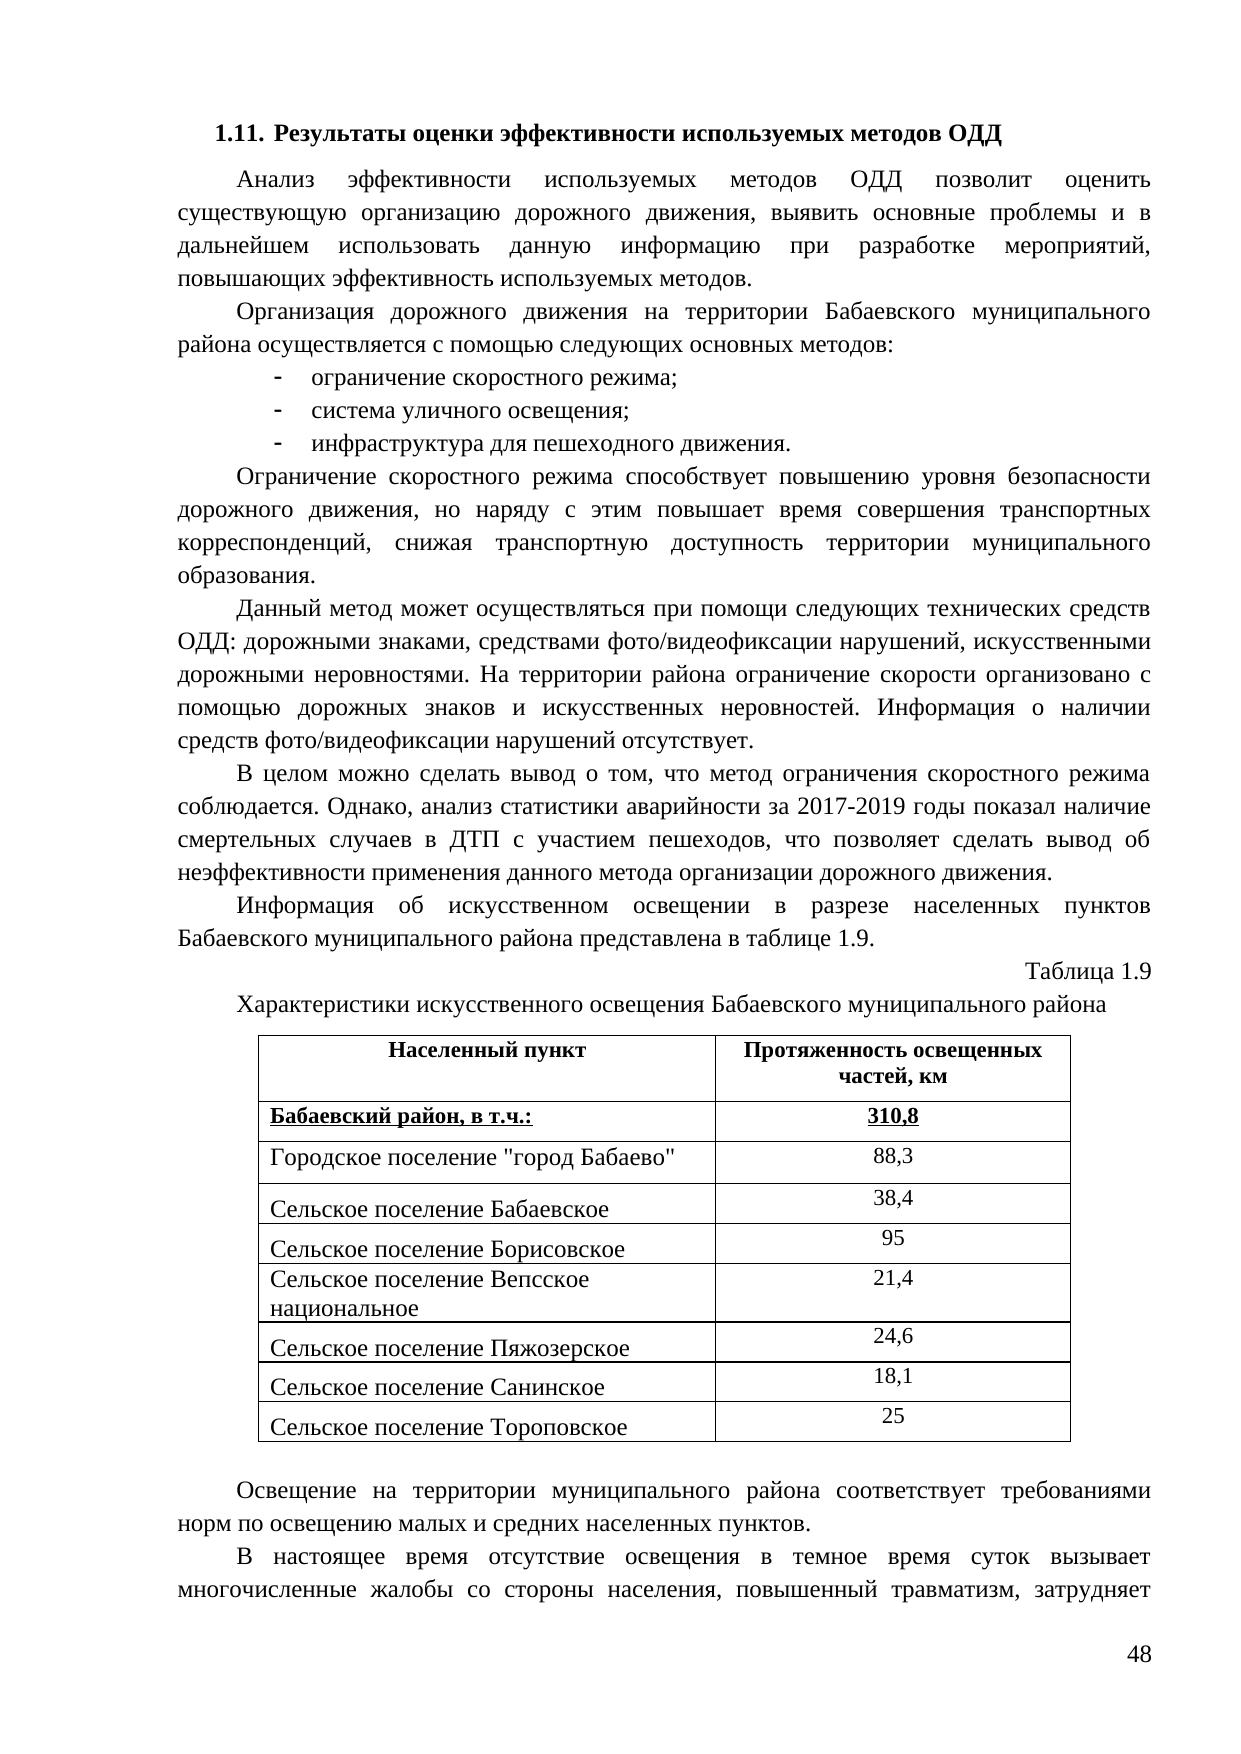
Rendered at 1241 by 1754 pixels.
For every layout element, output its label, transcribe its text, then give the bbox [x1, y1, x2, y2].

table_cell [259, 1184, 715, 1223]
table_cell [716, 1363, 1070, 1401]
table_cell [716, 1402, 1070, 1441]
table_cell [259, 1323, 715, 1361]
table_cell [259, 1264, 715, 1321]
text Освещение на территории муниципального района соответствует требованиями норм по освещению малых и средних населенных пунктов. [177, 1475, 1152, 1537]
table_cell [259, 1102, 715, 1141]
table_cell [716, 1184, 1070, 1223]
text Организация дорожного движения на территории Бабаевского муниципального района осуществляется с помощью следующих основных методов: [177, 296, 1152, 357]
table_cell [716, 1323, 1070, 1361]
text Ограничение скоростного режима способствует повышению уровня безопасности дорожного движения, но наряду с этим повышает время совершения транспортных корреспонденций, снижая транспортную доступность территории муниципального образования. [177, 461, 1152, 589]
subtitle Результаты оценки эффективности используемых методов ОДД [214, 118, 1152, 147]
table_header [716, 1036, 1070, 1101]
text Характеристики искусственного освещения Бабаевского муниципального района [177, 989, 1152, 1018]
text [177, 1541, 1152, 1603]
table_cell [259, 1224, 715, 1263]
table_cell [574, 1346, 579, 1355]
text Анализ эффективности используемых методов ОДД позволит оценить существующую организацию дорожного движения, выявить основные проблемы и в дальнейшем использовать данную информацию при разработке мероприятий, повышающих эффективность используемых методов. [177, 164, 1152, 291]
text В целом можно сделать вывод о том, что метод ограничения скоростного режима соблюдается. Однако, анализ статистики аварийности за 2017-2019 годы показал наличие смертельных случаев в ДТП с участием пешеходов, что позволяет сделать вывод об неэффективности применения данного метода организации дорожного движения. [177, 758, 1152, 886]
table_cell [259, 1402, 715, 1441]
list ограничение скоростного режима; [274, 362, 1152, 391]
text Информация об искусственном освещении в разрезе населенных пунктов Бабаевского муниципального района представлена в таблице 1.9. [177, 890, 1152, 952]
text Данный метод может осуществляться при помощи следующих технических средств ОДД: дорожными знаками, средствами фото/видеофиксации нарушений, искусственными дорожными неровностями. На территории района ограничение скорости организовано с помощью дорожных знаков и искусственных неровностей. Информация о наличии средств фото/видеофиксации нарушений отсутствует. [177, 593, 1152, 754]
list система уличного освещения; [274, 395, 1152, 423]
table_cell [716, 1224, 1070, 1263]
list инфраструктура для пешеходного движения. [274, 428, 1152, 457]
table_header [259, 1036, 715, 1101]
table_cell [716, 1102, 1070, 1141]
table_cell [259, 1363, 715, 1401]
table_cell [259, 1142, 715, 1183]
text Таблица 1.9 [177, 956, 1152, 985]
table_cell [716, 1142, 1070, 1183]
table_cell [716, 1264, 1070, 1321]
